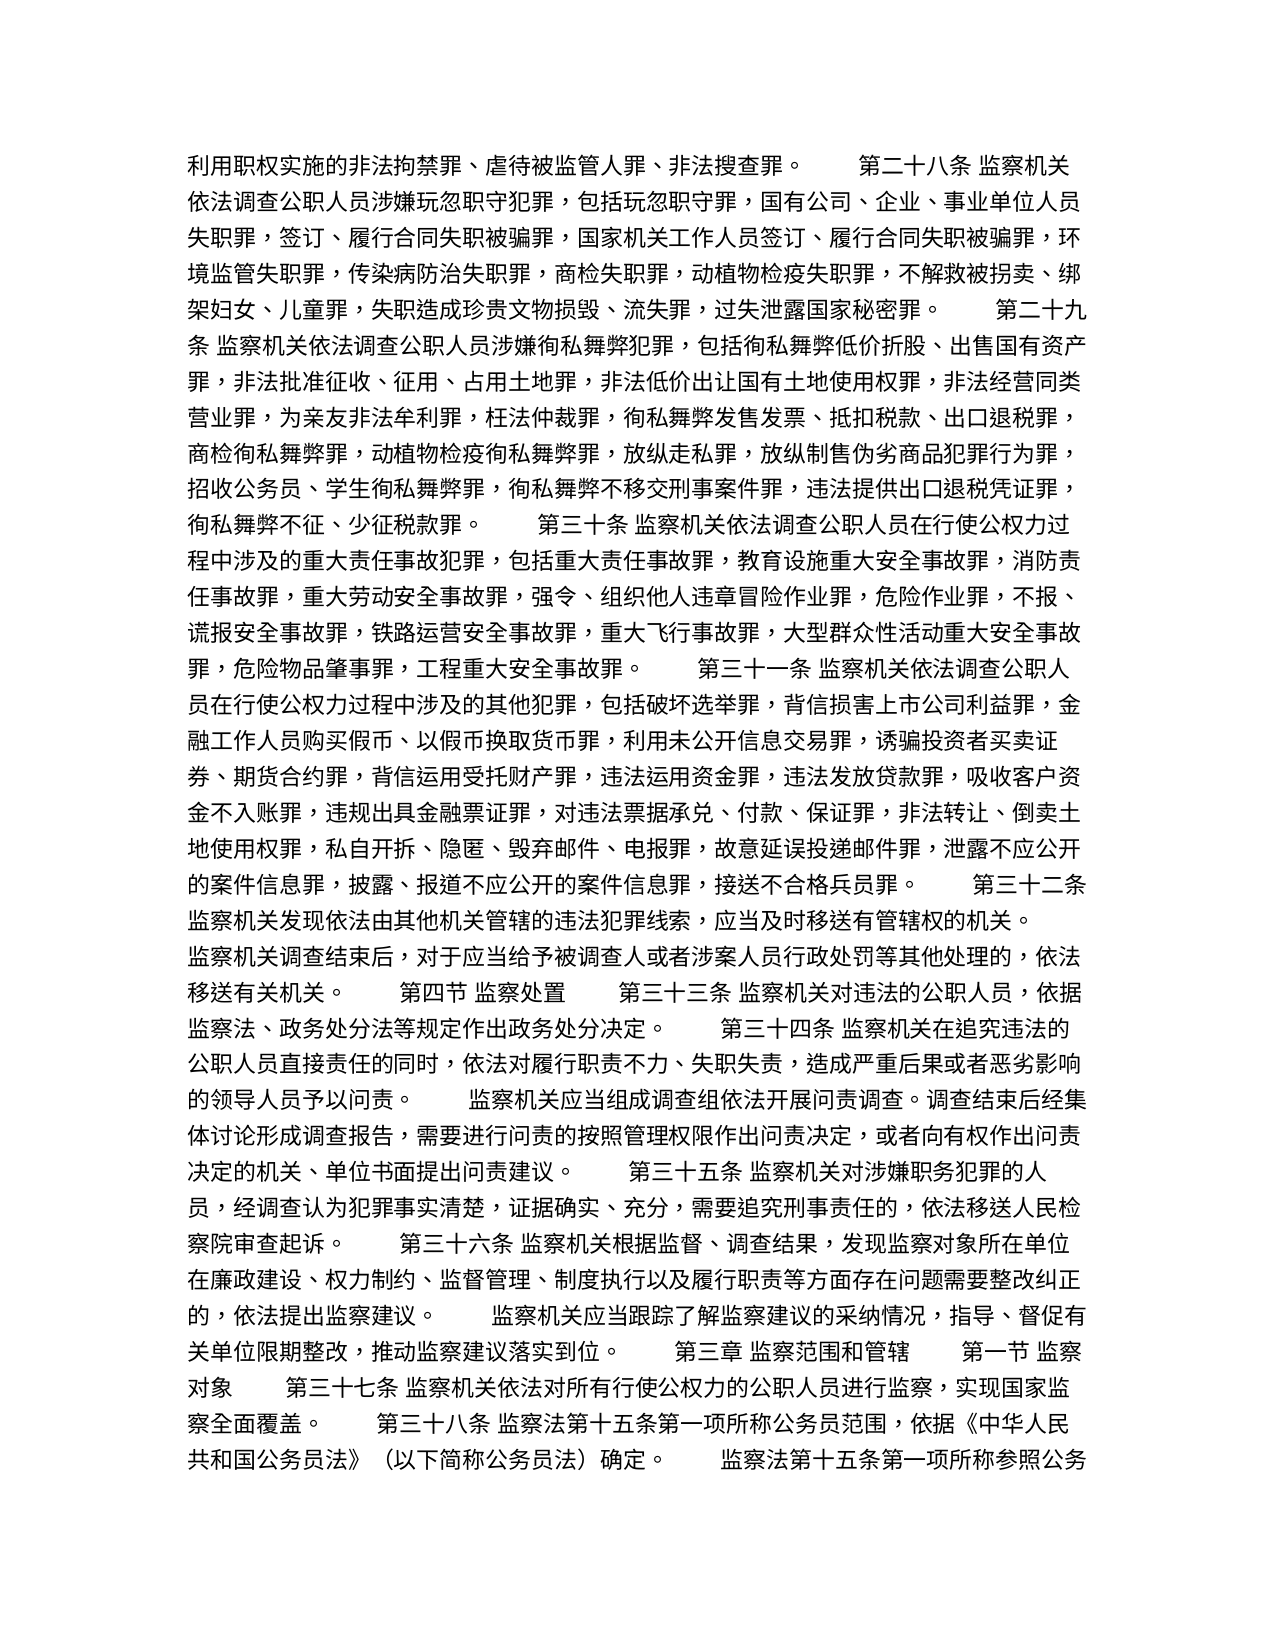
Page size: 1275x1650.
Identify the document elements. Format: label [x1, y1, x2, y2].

text [187, 150, 1087, 1475]
